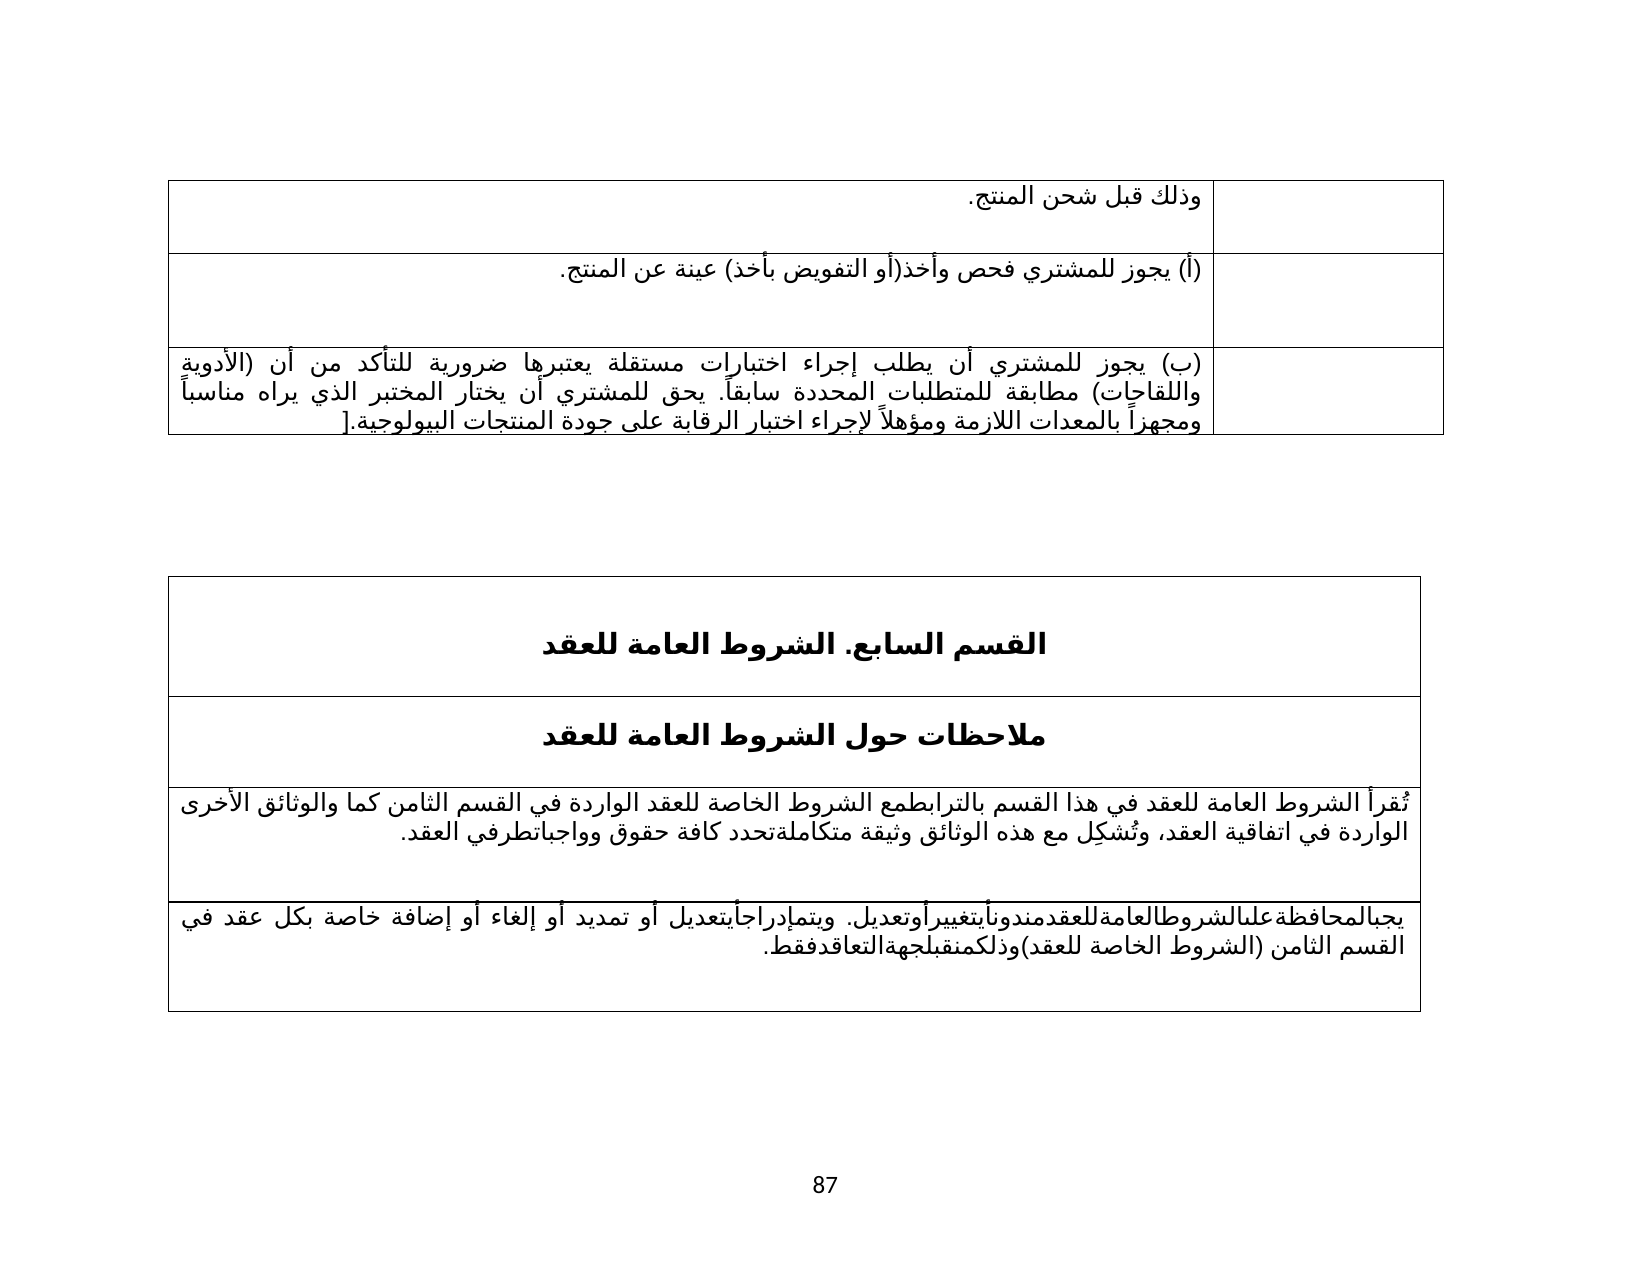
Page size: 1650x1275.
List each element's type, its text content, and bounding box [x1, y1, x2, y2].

table_cell ملاحظات حول الشروط العامة للعقد [169, 697, 1420, 787]
table_cell يجبالمحافظةعلىالشروطالعامةللعقدمندونأيتغييرأوتعديل. ويتمإدراجأيتعديل أو تمديد أو إلغاء أو إضافة خاصة بكل عقد في القسم الثامن (الشروط الخاصة للعقد)وذلكمنقبلجهةالتعاقدفقط. [169, 903, 1420, 1011]
table_cell [1214, 254, 1443, 347]
table_cell (أ) يجوز للمشتري فحص وأخذ(أو التفويض بأخذ) عينة عن المنتج. [169, 254, 1213, 347]
table_cell [1214, 181, 1443, 253]
table_cell [1214, 348, 1443, 434]
table_header القسم السابع. الشروط العامة للعقد [169, 577, 1420, 696]
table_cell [169, 181, 1213, 253]
table_cell (ب) يجوز للمشتري أن يطلب إجراء اختبارات مستقلة يعتبرها ضرورية للتأكد من أن (الأدوية واللقاحات) مطابقة للمتطلبات المحددة سابقاً. يحق للمشتري أن يختار المختبر الذي يراه مناسباً ومجهزاً بالمعدات اللازمة ومؤهلاً لإجراء اختبار الرقابة على جودة المنتجات البيولوجية.[ [169, 348, 1213, 434]
table_cell تُقرأ الشروط العامة للعقد في هذا القسم بالترابطمع الشروط الخاصة للعقد الواردة في القسم الثامن كما والوثائق الأخرى الواردة في اتفاقية العقد، وتُشكِل مع هذه الوثائق وثيقة متكاملةتحدد كافة حقوق وواجباتطرفي العقد. [169, 788, 1420, 901]
